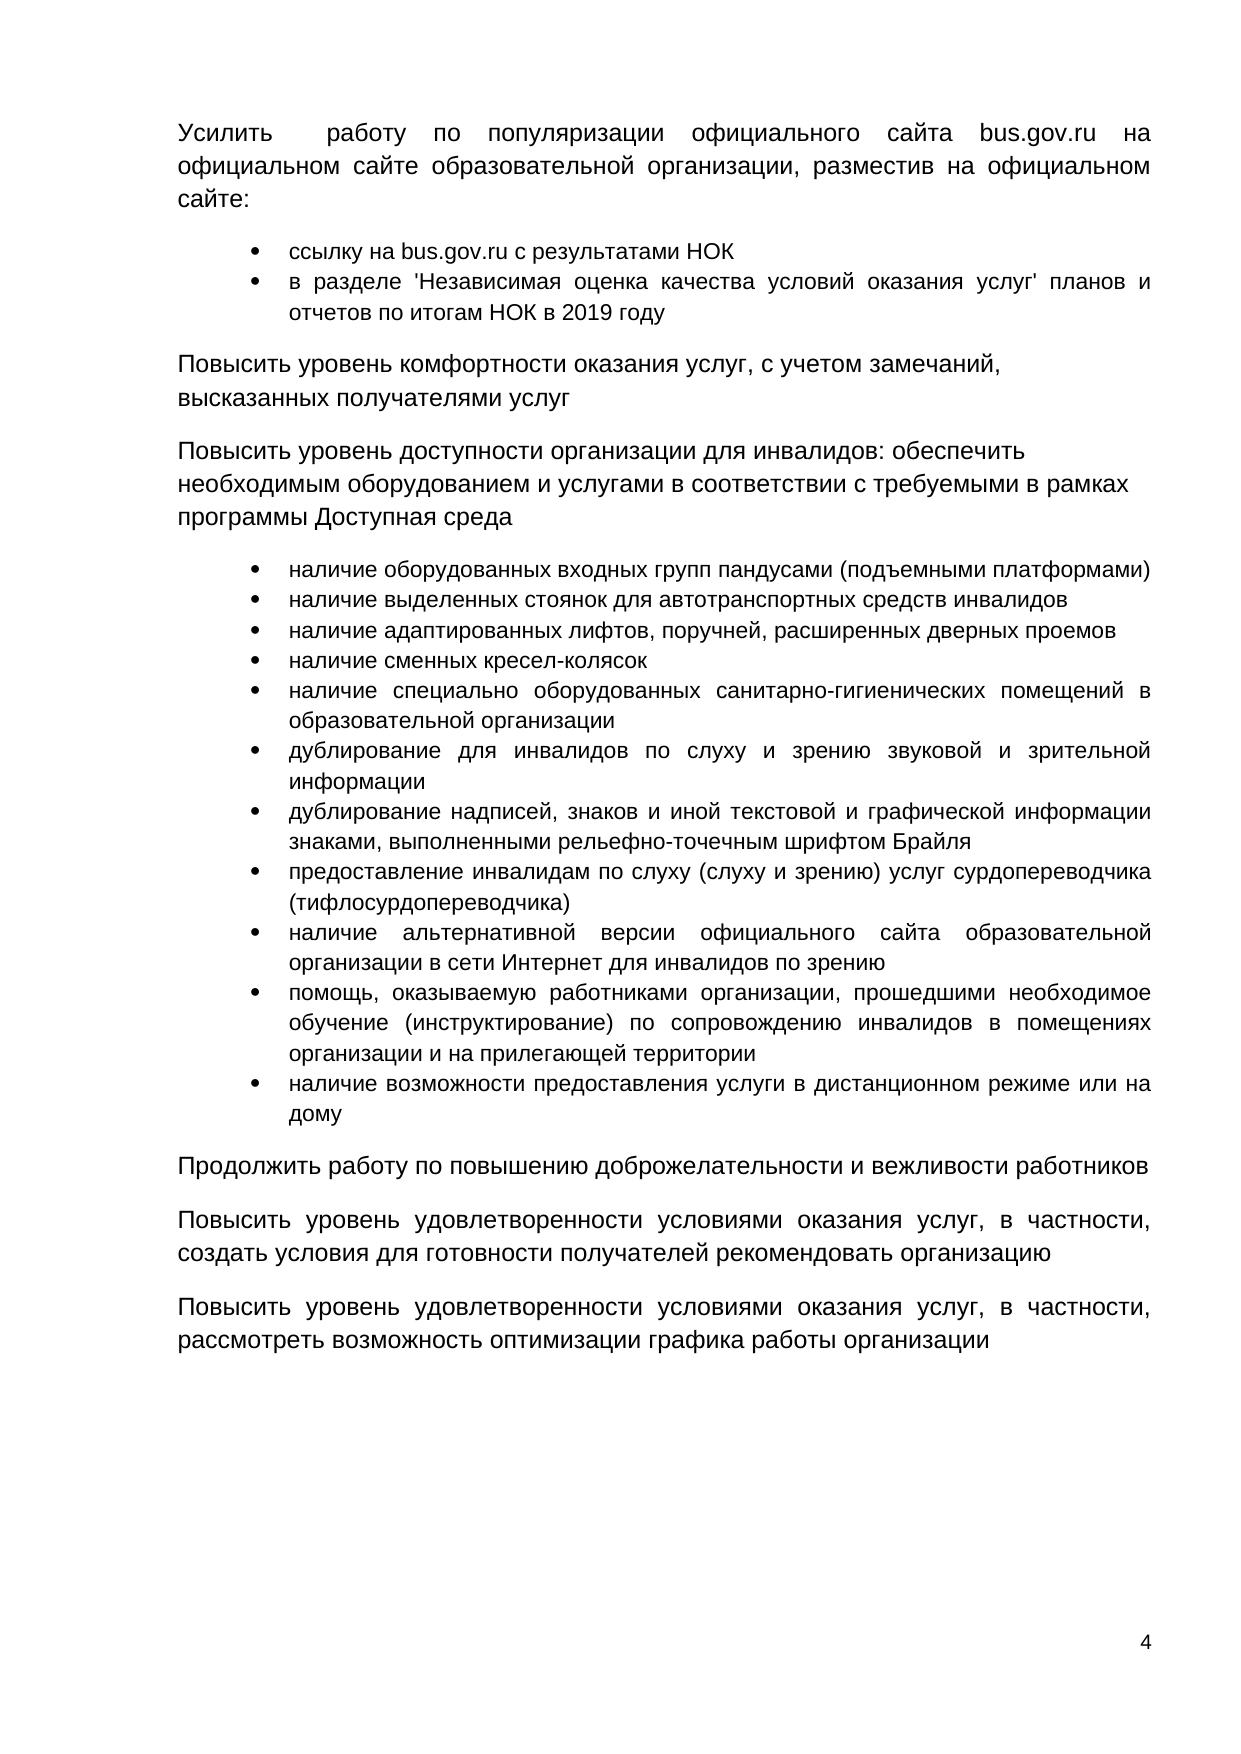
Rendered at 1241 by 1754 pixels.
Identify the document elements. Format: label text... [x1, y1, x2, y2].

list дублирование для инвалидов по слуху и зрению звуковой и зрительной информации [251, 737, 1152, 794]
list в разделе 'Независимая оценка качества условий оказания услуг' планов и отчетов по итогам НОК в 2019 году [251, 268, 1152, 325]
list дублирование надписей, знаков и иной текстовой и графической информации знаками, выполненными рельефно-точечным шрифтом Брайля [251, 798, 1152, 854]
list предоставление инвалидам по слуху (слуху и зрению) услуг сурдопереводчика (тифлосурдопереводчика) [251, 858, 1152, 915]
list наличие выделенных стоянок для автотранспортных средств инвалидов [251, 586, 1152, 613]
list помощь, оказываемую работниками организации, прошедшими необходимое обучение (инструктирование) по сопровождению инвалидов в помещениях организации и на прилегающей территории [251, 979, 1152, 1066]
text Повысить уровень комфортности оказания услуг, с учетом замечаний, высказанных получателями услуг [177, 349, 1152, 411]
list наличие возможности предоставления услуги в дистанционном режиме или на дому [251, 1070, 1152, 1126]
text Повысить уровень удовлетворенности условиями оказания услуг, в частности, рассмотреть возможность оптимизации графика работы организации [177, 1292, 1152, 1353]
list наличие адаптированных лифтов, поручней, расширенных дверных проемов [251, 617, 1152, 643]
text Усилить работу по популяризации официального сайта bus.gov.ru на официальном сайте образовательной организации, разместив на официальном сайте: [177, 118, 1152, 213]
list наличие оборудованных входных групп пандусами (подъемными платформами) [251, 556, 1152, 583]
list наличие альтернативной версии официального сайта образовательной организации в сети Интернет для инвалидов по зрению [251, 919, 1152, 975]
text Повысить уровень доступности организации для инвалидов: обеспечить необходимым оборудованием и услугами в соответствии с требуемыми в рамках программы Доступная среда [177, 436, 1152, 531]
list ссылку на bus.gov.ru с результатами НОК [251, 238, 1152, 264]
text Повысить уровень удовлетворенности условиями оказания услуг, в частности, создать условия для готовности получателей рекомендовать организацию [177, 1205, 1152, 1267]
text Продолжить работу по повышению доброжелательности и вежливости работников [177, 1151, 1152, 1180]
list наличие сменных кресел-колясок [251, 647, 1152, 673]
list наличие специально оборудованных санитарно-гигиенических помещений в образовательной организации [251, 677, 1152, 734]
